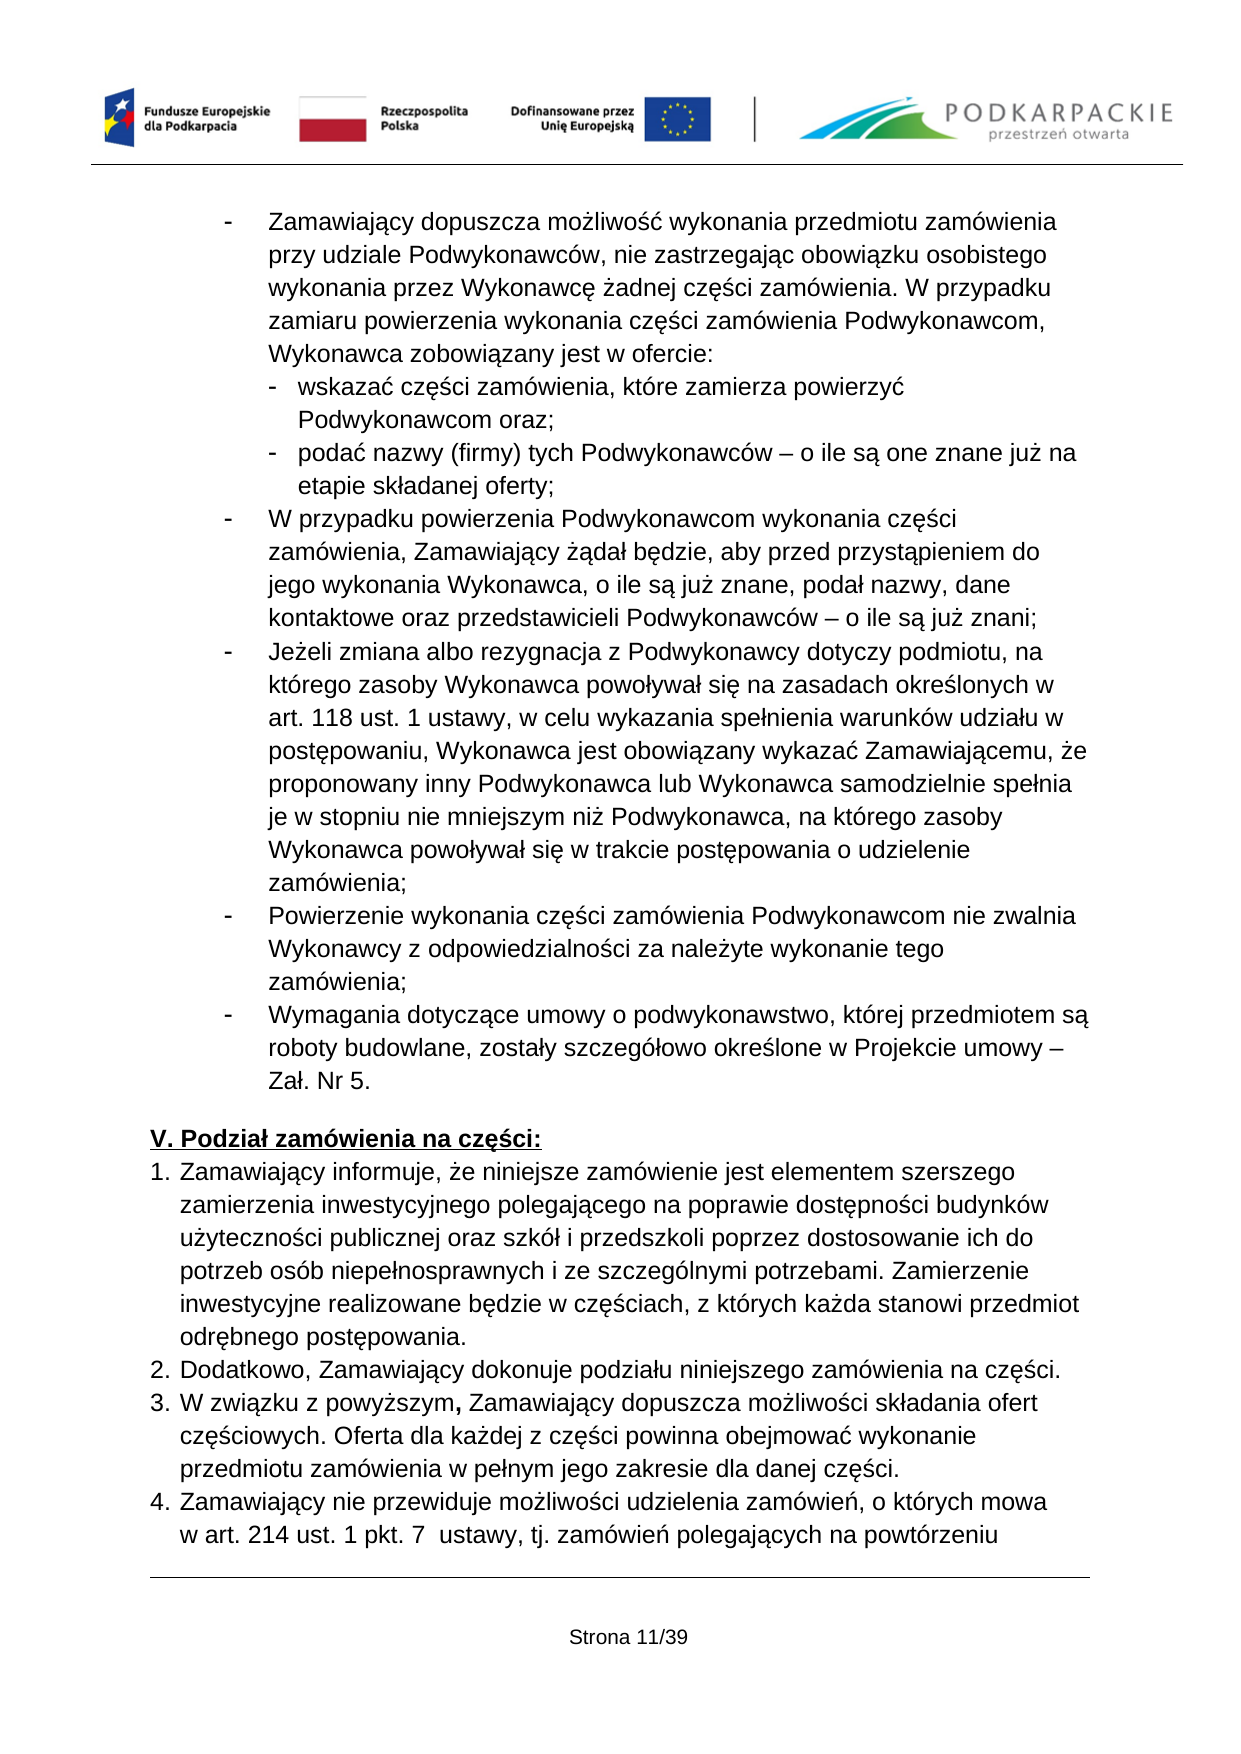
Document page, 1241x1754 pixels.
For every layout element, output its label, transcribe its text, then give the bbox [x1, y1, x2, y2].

list Zamawiający informuje, że niniejsze zamówienie jest elementem szerszego zamierzenia inwestycyjnego polegającego na poprawie dostępności budynków użyteczności publicznej oraz szkół i przedszkoli poprzez dostosowanie ich do potrzeb osób niepełnosprawnych i ze szczególnymi potrzebami. Zamierzenie inwestycyjne realizowane będzie w częściach, z których każda stanowi przedmiot odrębnego postępowania. [150, 1157, 1090, 1351]
picture [91, 73, 1187, 162]
list Jeżeli zmiana albo rezygnacja z Podwykonawcy dotyczy podmiotu, na którego zasoby Wykonawca powoływał się na zasadach określonych w art. 118 ust. 1 ustawy, w celu wykazania spełnienia warunków udziału w postępowaniu, Wykonawca jest obowiązany wykazać Zamawiającemu, że proponowany inny Podwykonawca lub Wykonawca samodzielnie spełnia je w stopniu nie mniejszym niż Podwykonawca, na którego zasoby Wykonawca powoływał się w trakcie postępowania o udzielenie zamówienia; [224, 636, 1090, 896]
list Zamawiający dopuszcza możliwość wykonania przedmiotu zamówienia przy udziale Podwykonawców, nie zastrzegając obowiązku osobistego wykonania przez Wykonawcę żadnej części zamówienia. W przypadku zamiaru powierzenia wykonania części zamówienia Podwykonawcom, Wykonawca zobowiązany jest w ofercie: [224, 207, 1090, 368]
text V. Podział zamówienia na części: [150, 1124, 1090, 1153]
list podać nazwy (firmy) tych Podwykonawców – o ile są one znane już na etapie składanej oferty; [268, 438, 1090, 500]
list wskazać części zamówienia, które zamierza powierzyć Podwykonawcom oraz; [268, 372, 1090, 434]
list W przypadku powierzenia Podwykonawcom wykonania części zamówienia, Zamawiający żądał będzie, aby przed przystąpieniem do jego wykonania Wykonawca, o ile są już znane, podał nazwy, dane kontaktowe oraz przedstawicieli Podwykonawców – o ile są już znani; [224, 504, 1090, 632]
list Powierzenie wykonania części zamówienia Podwykonawcom nie zwalnia Wykonawcy z odpowiedzialności za należyte wykonanie tego zamówienia; [224, 901, 1090, 996]
list Wymagania dotyczące umowy o podwykonawstwo, której przedmiotem są roboty budowlane, zostały szczegółowo określone w Projekcie umowy – Zał. Nr 5. [224, 1000, 1090, 1095]
list Dodatkowo, Zamawiający dokonuje podziału niniejszego zamówienia na części. [150, 1355, 1090, 1384]
list W związku z powyższym, Zamawiający dopuszcza możliwości składania ofert częściowych. Oferta dla każdej z części powinna obejmować wykonanie przedmiotu zamówienia w pełnym jego zakresie dla danej części. [150, 1388, 1090, 1483]
